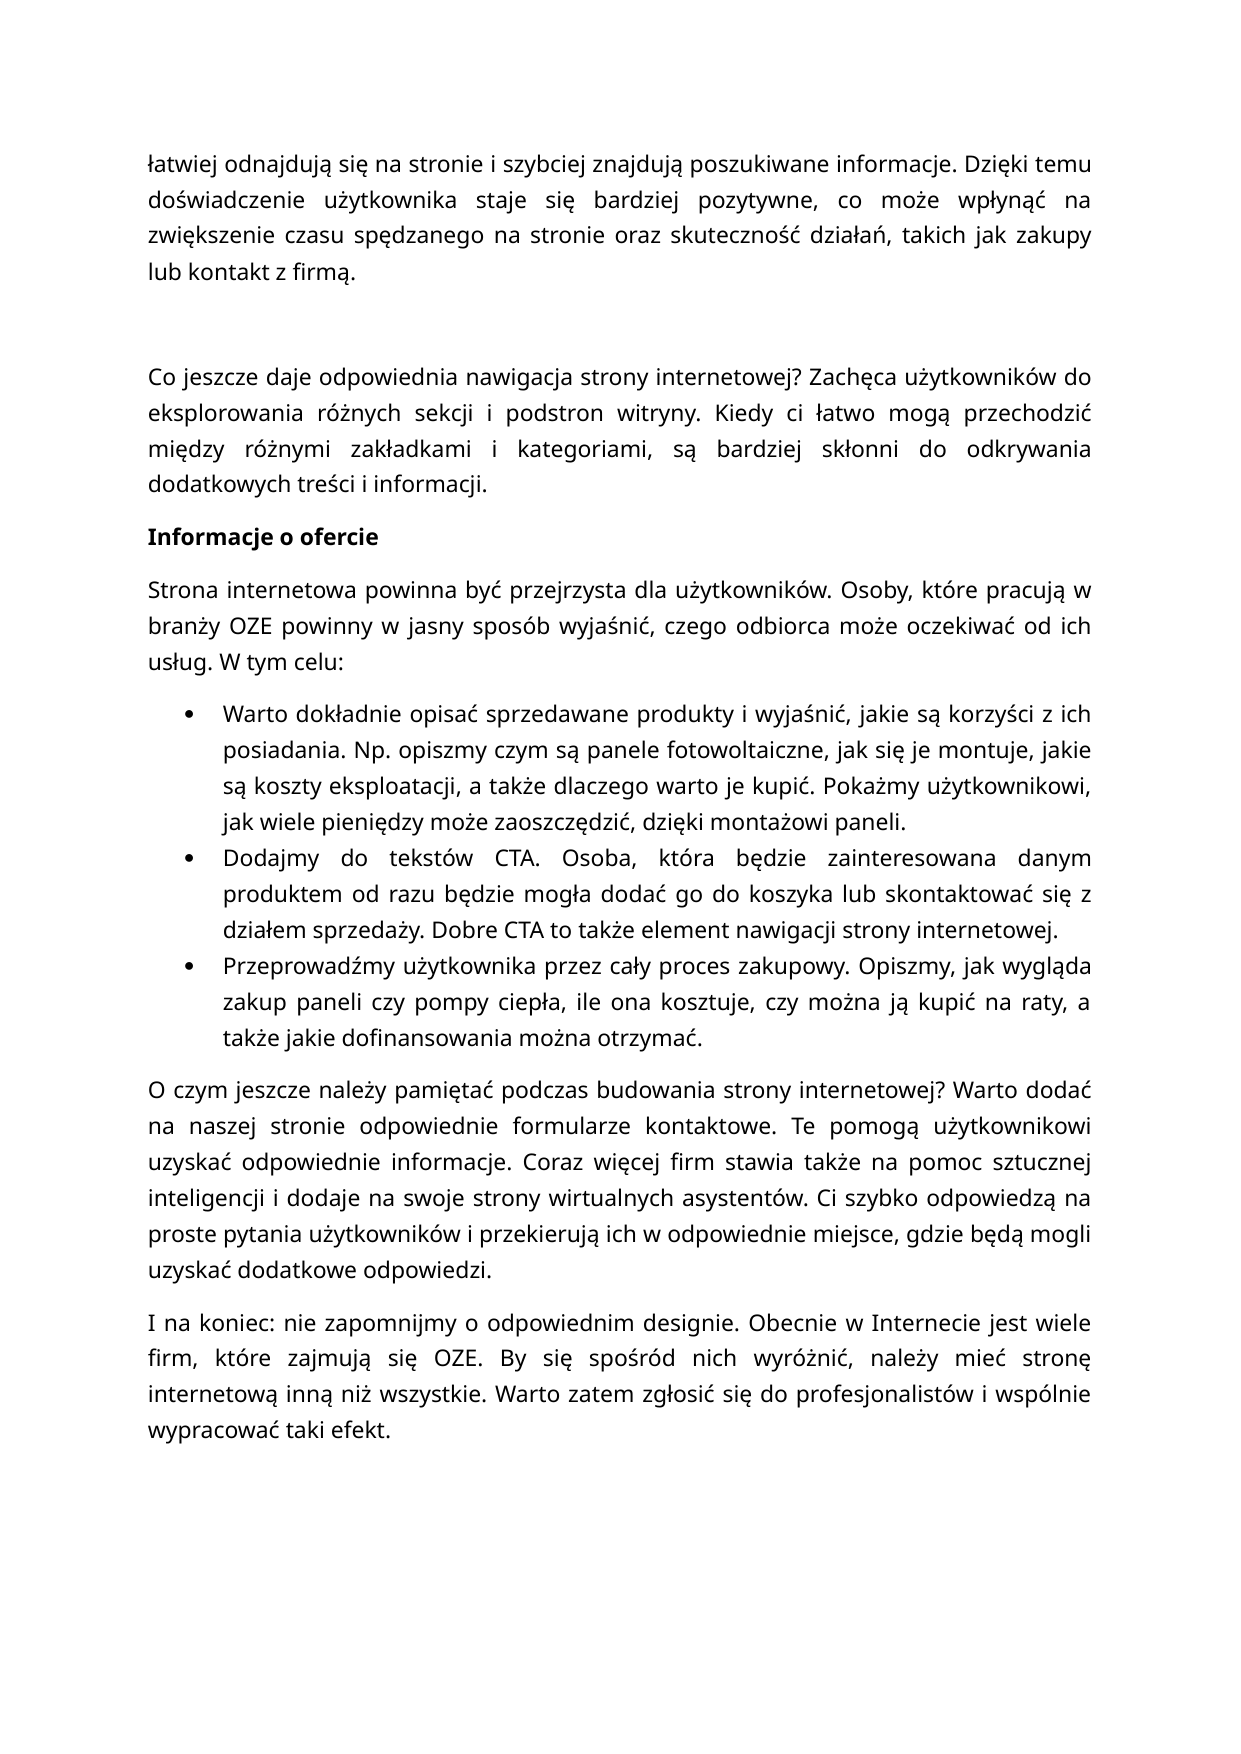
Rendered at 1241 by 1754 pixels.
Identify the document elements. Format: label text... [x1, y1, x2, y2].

list Przeprowadźmy użytkownika przez cały proces zakupowy. Opiszmy, jak wygląda zakup paneli czy pompy ciepła, ile ona kosztuje, czy można ją kupić na raty, a także jakie dofinansowania można otrzymać. [185, 950, 1093, 1053]
text O czym jeszcze należy pamiętać podczas budowania strony internetowej? Warto dodać na naszej stronie odpowiednie formularze kontaktowe. Te pomogą użytkownikowi uzyskać odpowiednie informacje. Coraz więcej firm stawia także na pomoc sztucznej inteligencji i dodaje na swoje strony wirtualnych asystentów. Ci szybko odpowiedzą na proste pytania użytkowników i przekierują ich w odpowiednie miejsce, gdzie będą mogli uzyskać dodatkowe odpowiedzi. [148, 1074, 1093, 1285]
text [148, 148, 1093, 287]
text Co jeszcze daje odpowiednia nawigacja strony internetowej? Zachęca użytkowników do eksplorowania różnych sekcji i podstron witryny. Kiedy ci łatwo mogą przechodzić między różnymi zakładkami i kategoriami, są bardziej skłonni do odkrywania dodatkowych treści i informacji. [148, 361, 1093, 500]
text Strona internetowa powinna być przejrzysta dla użytkowników. Osoby, które pracują w branży OZE powinny w jasny sposób wyjaśnić, czego odbiorca może oczekiwać od ich usług. W tym celu: [148, 574, 1093, 677]
list Dodajmy do tekstów CTA. Osoba, która będzie zainteresowana danym produktem od razu będzie mogła dodać go do koszyka lub skontaktować się z działem sprzedaży. Dobre CTA to także element nawigacji strony internetowej. [185, 842, 1093, 945]
list Warto dokładnie opisać sprzedawane produkty i wyjaśnić, jakie są korzyści z ich posiadania. Np. opiszmy czym są panele fotowoltaiczne, jak się je montuje, jakie są koszty eksploatacji, a także dlaczego warto je kupić. Pokażmy użytkownikowi, jak wiele pieniędzy może zaoszczędzić, dzięki montażowi paneli. [185, 698, 1093, 837]
text I na koniec: nie zapomnijmy o odpowiednim designie. Obecnie w Internecie jest wiele firm, które zajmują się OZE. By się spośród nich wyróżnić, należy mieć stronę internetową inną niż wszystkie. Warto zatem zgłosić się do profesjonalistów i wspólnie wypracować taki efekt. [148, 1306, 1093, 1446]
text Informacje o ofercie [148, 521, 1093, 552]
